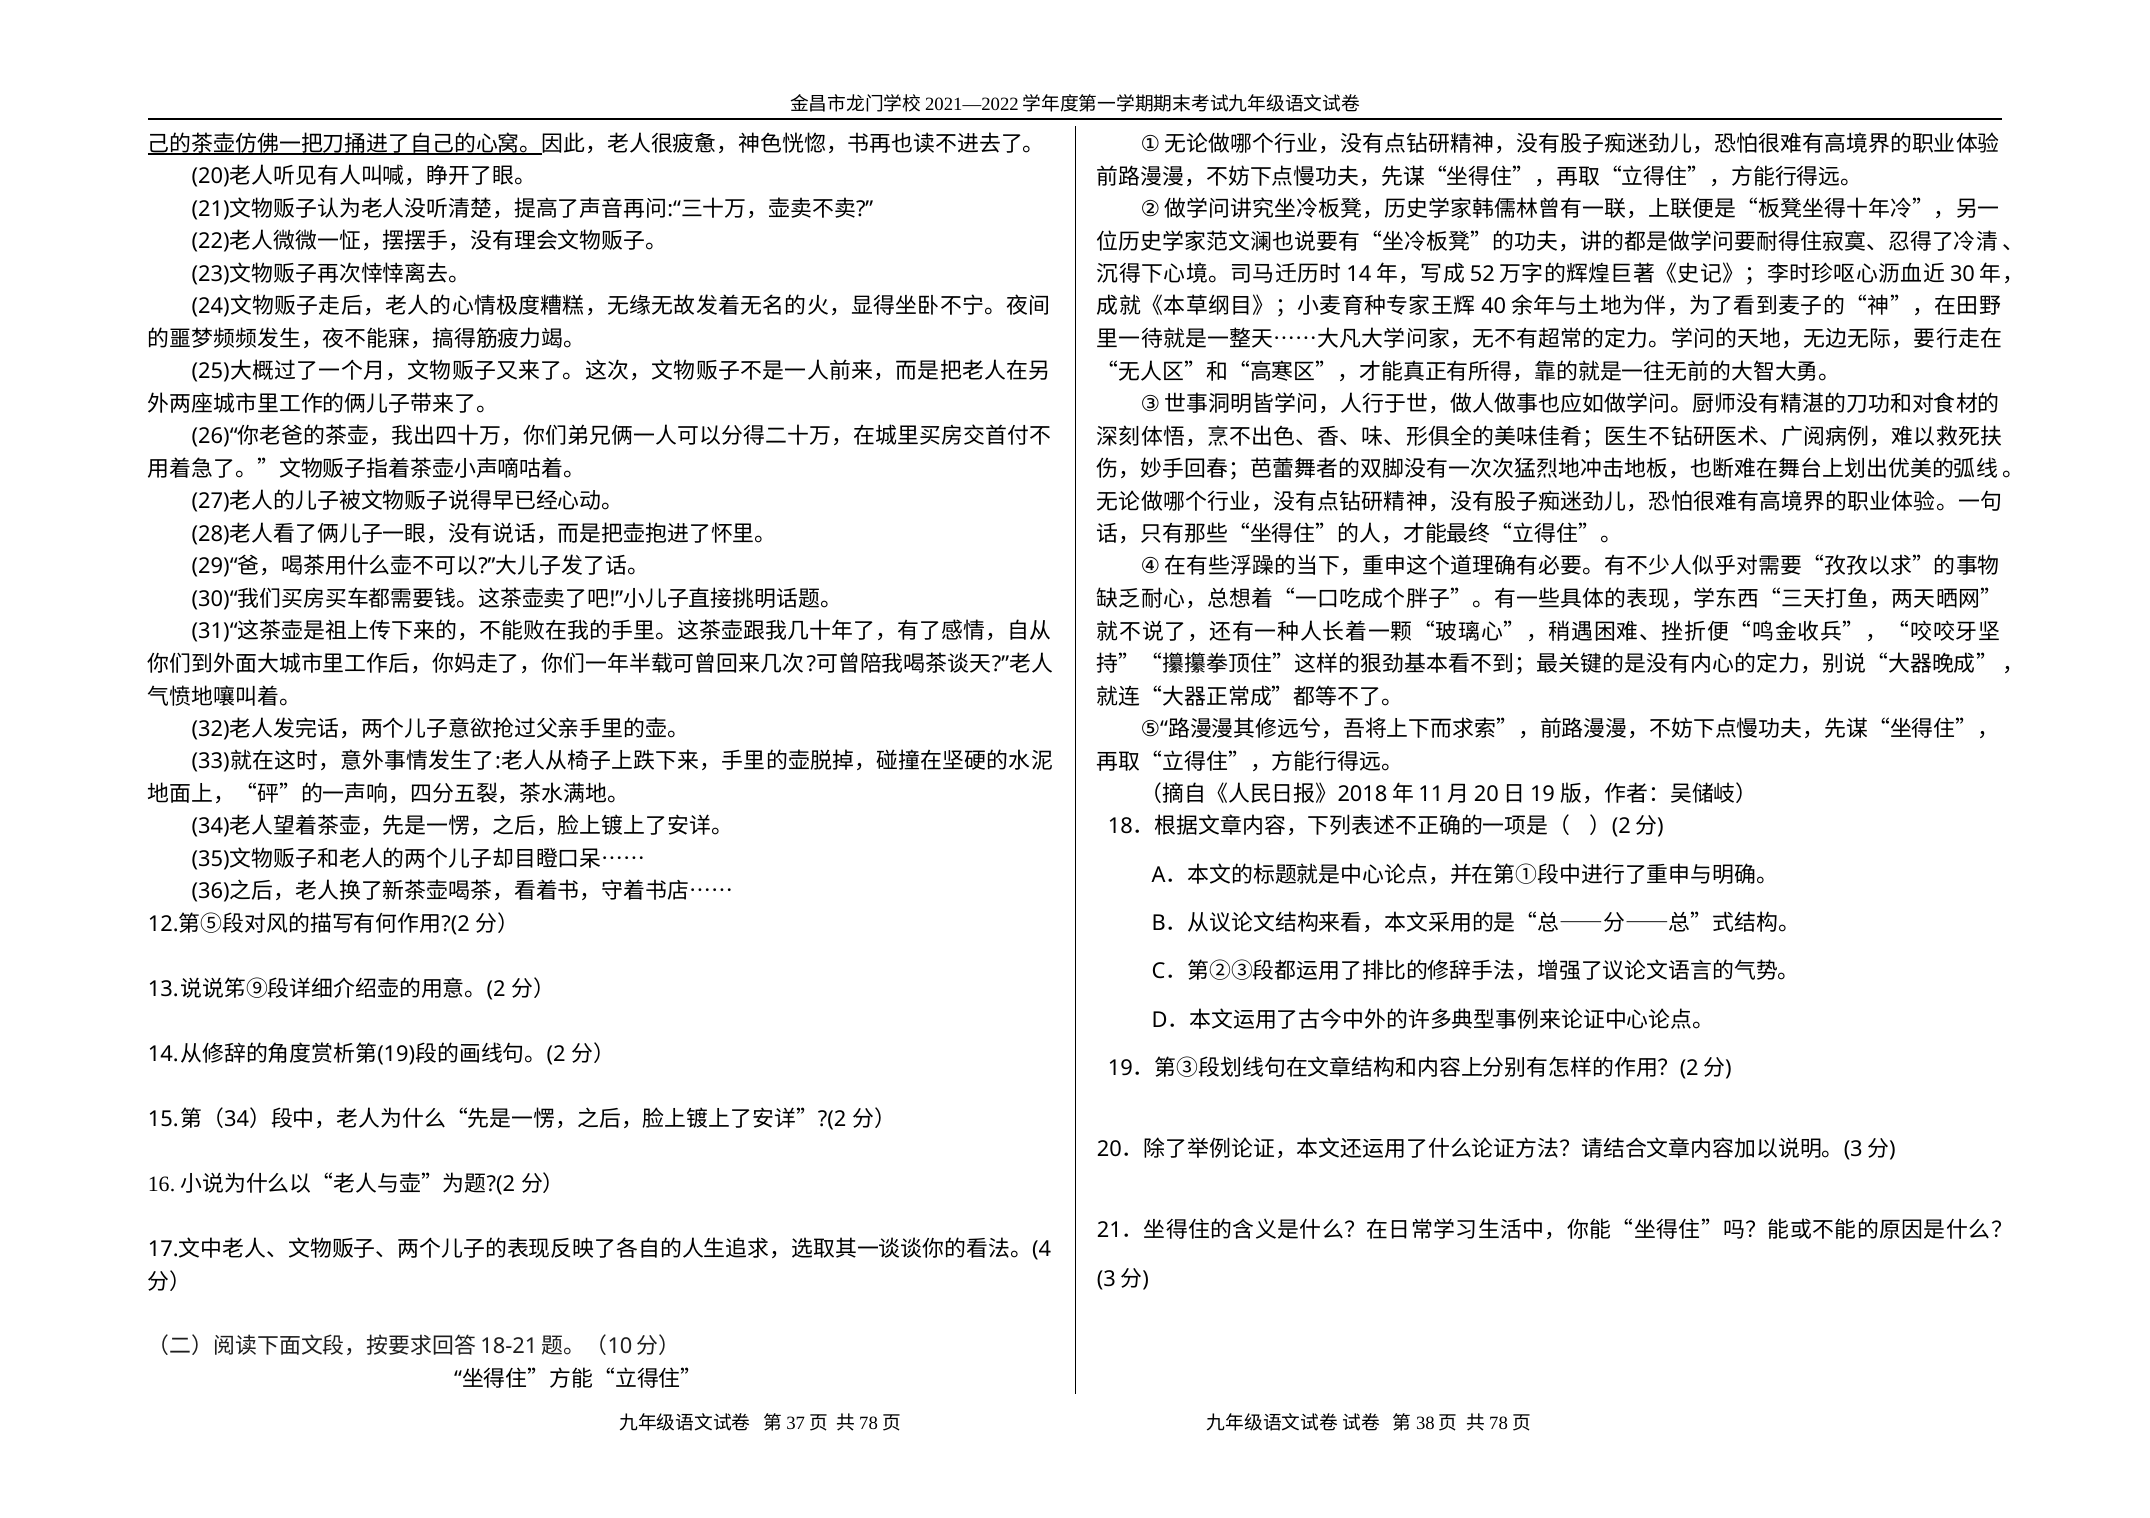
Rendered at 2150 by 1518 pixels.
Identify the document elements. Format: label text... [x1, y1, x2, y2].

text (20)老人听见有人叫喊，睁开了眼。 [148, 158, 1053, 191]
text (33)就在这时，意外事情发生了:老人从椅子上跌下来，手里的壶脱掉，碰撞在坚硬的水泥地面上，“砰”的一声响，四分五裂，茶水满地。 [148, 743, 1053, 808]
text (28)老人看了俩儿子一眼，没有说话，而是把壶抱进了怀里。 [148, 516, 1053, 548]
text （摘自《人民日报》2018年11月20日 19 版，作者：吴储岐） [1097, 776, 2002, 808]
text (31)“这茶壶是祖上传下来的，不能败在我的手里。这茶壶跟我几十年了，有了感情，自从你们到外面大城市里工作后，你妈走了，你们一年半载可曾回来几次?可曾陪我喝茶谈天?”老人气愤地嚷叫着。 [148, 613, 1053, 711]
text B．从议论文结构来看，本文采用的是“总——分——总”式结构。 [1108, 905, 1991, 937]
text (19)自从文物贩子走后，这几天，老人心烦意乱，茶饭不香，夜里老是做噩梦:总是梦见自己的茶壶仿佛一把刀捅进了自己的心窝。因此，老人很疲惫，神色恍惚，书再也读不进去了。 [148, 126, 1053, 158]
text （二）阅读下面文段，按要求回答18-21题。（10分） [148, 1328, 1053, 1361]
list 小说为什么以“老人与壶”为题?(2 分） [148, 1166, 1053, 1198]
text (34)老人望着茶壶，先是一愣，之后，脸上镀上了安详。 [148, 808, 1053, 841]
text (25)大概过了一个月，文物贩子又来了。这次，文物贩子不是一人前来，而是把老人在另外两座城市里工作的俩儿子带来了。 [148, 353, 1053, 418]
text (22)老人微微一怔，摆摆手，没有理会文物贩子。 [148, 223, 1053, 256]
text (29)“爸，喝茶用什么壶不可以?”大儿子发了话。 [148, 548, 1053, 581]
text (30)“我们买房买车都需要钱。这茶壶卖了吧!”小儿子直接挑明话题。 [148, 581, 1053, 613]
text 17.文中老人、文物贩子、两个儿子的表现反映了各自的人生追求，选取其一谈谈你的看法。(4 分） [148, 1231, 1053, 1296]
text (21)文物贩子认为老人没听清楚，提高了声音再问:“三十万，壶卖不卖?” [148, 191, 1053, 223]
list 说说笫⑨段详细介绍壶的用意。(2 分） [148, 971, 1053, 1003]
list 坐得住的含义是什么？在日常学习生活中，你能“坐得住”吗？能或不能的原因是什么？(3分) [1097, 1212, 1991, 1293]
list 第（34）段中，老人为什么“先是一愣，之后，脸上镀上了安详”?(2 分） [148, 1101, 1053, 1133]
text ②做学问讲究坐冷板凳，历史学家韩儒林曾有一联，上联便是“板凳坐得十年冷”，另一位历史学家范文澜也说要有“坐冷板凳”的功夫，讲的都是做学问要耐得住寂寞、忍得了冷清、沉得下心境。司马迁历时14年，写成52万字的辉煌巨著《史记》；李时珍呕心沥血近30年，成就《本草纲目》；小麦育种专家王辉40余年与土地为伴，为了看到麦子的“神”，在田野里一待就是一整天……大凡大学问家，无不有超常的定力。学问的天地，无边无际，要行走在“无人区”和“高寒区”，才能真正有所得，靠的就是一往无前的大智大勇。 [1097, 191, 2002, 386]
text (32)老人发完话，两个儿子意欲抢过父亲手里的壶。 [148, 711, 1053, 743]
text ①无论做哪个行业，没有点钻研精神，没有股子痴迷劲儿，恐怕很难有高境界的职业体验前路漫漫，不妨下点慢功夫，先谋“坐得住”，再取“立得住”，方能行得远。 [1097, 126, 2002, 191]
text (26)“你老爸的茶壶，我出四十万，你们弟兄俩一人可以分得二十万，在城里买房交首付不用着急了。”文物贩子指着茶壶小声嘀咕着。 [148, 418, 1053, 483]
text C．第②③段都运用了排比的修辞手法，增强了议论文语言的气势。 [1108, 953, 1991, 986]
text A．本文的标题就是中心论点，并在第①段中进行了重申与明确。 [1108, 857, 1991, 889]
text (27)老人的儿子被文物贩子说得早已经心动。 [148, 483, 1053, 516]
text ③世事洞明皆学问，人行于世，做人做事也应如做学问。厨师没有精湛的刀功和对食材的深刻体悟，烹不出色、香、味、形俱全的美味佳肴；医生不钻研医术、广阅病例，难以救死扶伤，妙手回春；芭蕾舞者的双脚没有一次次猛烈地冲击地板，也断难在舞台上划出优美的弧线。无论做哪个行业，没有点钻研精神，没有股子痴迷劲儿，恐怕很难有高境界的职业体验。一句话，只有那些“坐得住”的人，才能最终“立得住”。 [1097, 386, 2002, 548]
text 18．根据文章内容，下列表述不正确的一项是（ ）(2分) [1108, 808, 1991, 841]
text (24)文物贩子走后，老人的心情极度糟糕，无缘无故发着无名的火，显得坐卧不宁。夜间的噩梦频频发生，夜不能寐，搞得筋疲力竭。 [148, 288, 1053, 353]
list 从修辞的角度赏析第(19)段的画线句。(2 分） [148, 1036, 1053, 1068]
text “坐得住”方能“立得住” [148, 1361, 1053, 1393]
list 除了举例论证，本文还运用了什么论证方法？请结合文章内容加以说明。(3分) [1097, 1131, 1991, 1163]
text (23)文物贩子再次悻悻离去。 [148, 256, 1053, 288]
text 12.第⑤段对风的描写有何作用?(2 分） [148, 906, 1053, 938]
text 19．第③段划线句在文章结构和内容上分别有怎样的作用？(2分) [1108, 1050, 1991, 1082]
text D．本文运用了古今中外的许多典型事例来论证中心论点。 [1108, 1002, 1991, 1034]
text (35)文物贩子和老人的两个儿子却目瞪口呆…… [148, 841, 1053, 873]
text ⑤“路漫漫其修远兮，吾将上下而求索”，前路漫漫，不妨下点慢功夫，先谋“坐得住”，再取“立得住”，方能行得远。 [1097, 711, 2002, 776]
text (36)之后，老人换了新茶壶喝茶，看着书，守着书店…… [148, 873, 1053, 906]
text ④在有些浮躁的当下，重申这个道理确有必要。有不少人似乎对需要“孜孜以求”的事物缺乏耐心，总想着“一口吃成个胖子”。有一些具体的表现，学东西“三天打鱼，两天晒网”就不说了，还有一种人长着一颗“玻璃心”，稍遇困难、挫折便“鸣金收兵”，“咬咬牙坚持”“攥攥拳顶住”这样的狠劲基本看不到；最关键的是没有内心的定力，别说“大器晚成”，就连“大器正常成”都等不了。 [1097, 548, 2002, 711]
